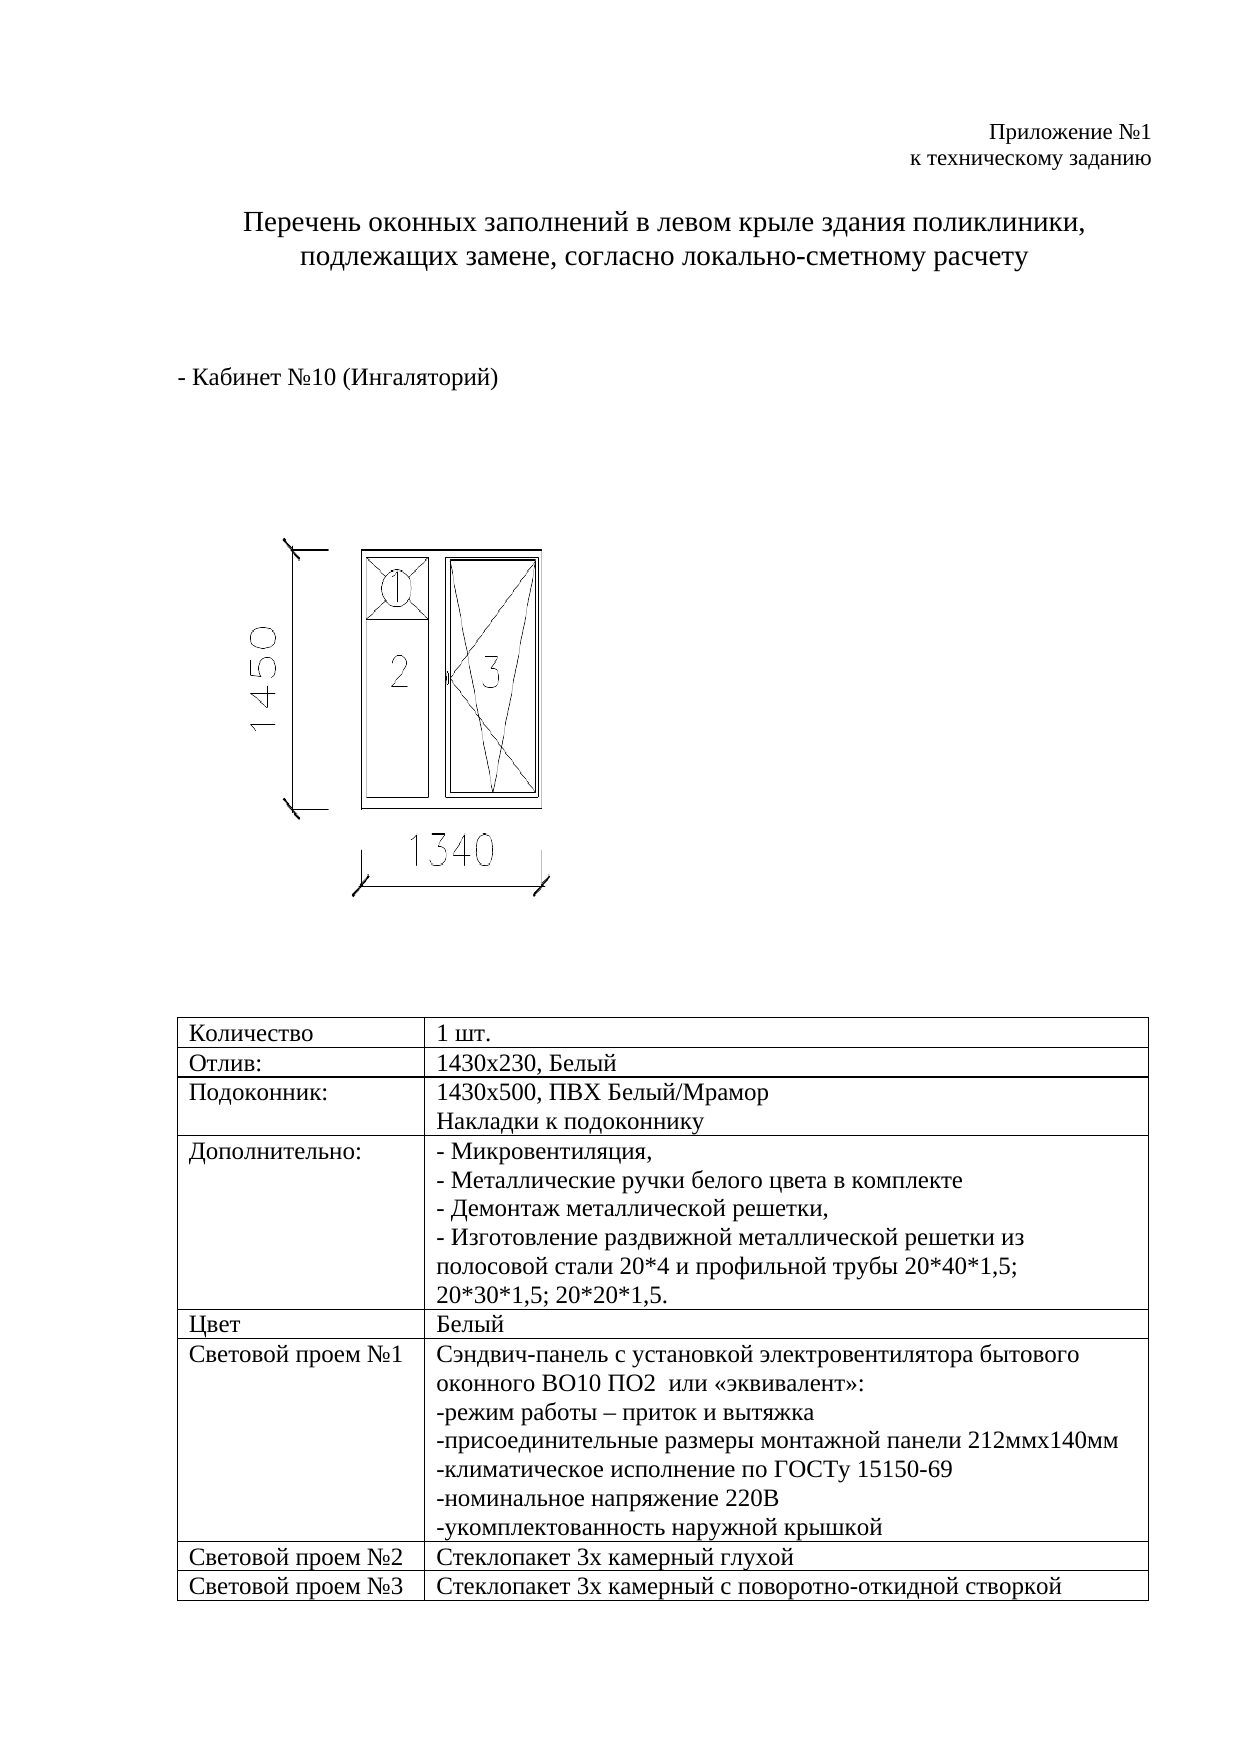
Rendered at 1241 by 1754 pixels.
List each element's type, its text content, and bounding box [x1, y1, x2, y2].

table_cell Световой проем №2 [178, 1542, 424, 1570]
table_cell Сэндвич-панель с установкой электровентилятора бытового оконного ВО10 ПО2 или «эквивалент»: -режим работы – приток и вытяжка -присоединительные размеры монтажной панели 212ммх140мм -климатическое исполнение по ГОСТу 15150-69 -номинальное напряжение 220В -укомплектованность наружной крышкой [425, 1339, 1148, 1541]
text Перечень оконных заполнений в левом крыле здания поликлиники, подлежащих замене, согласно локально-сметному расчету [177, 204, 1152, 271]
table_cell Световой проем №3 [178, 1571, 424, 1600]
table_cell Дополнительно: [178, 1136, 424, 1308]
table_cell - Микровентиляция, - Металлические ручки белого цвета в комплекте - Демонтаж металлической решетки, - Изготовление раздвижной металлической решетки из полосовой стали 20*4 и профильной трубы 20*40*1,5; 20*30*1,5; 20*20*1,5. [425, 1136, 1148, 1308]
table_header Количество [178, 1018, 424, 1047]
text - Кабинет №10 (Ингаляторий) [177, 362, 1152, 391]
table_cell Стеклопакет 3х камерный с поворотно-откидной створкой [425, 1571, 1148, 1600]
text Приложение №1 [177, 118, 1152, 144]
table_header 1 шт. [425, 1018, 1148, 1047]
table_cell 1430х230, Белый [425, 1048, 1148, 1076]
table_cell Отлив: [178, 1048, 424, 1076]
table_cell 1430х500, ПВХ Белый/Мрамор Накладки к подоконнику [425, 1078, 1148, 1135]
table_cell Подоконник: [178, 1078, 424, 1135]
table_cell Стеклопакет 3х камерный глухой [425, 1542, 1148, 1570]
table_cell Белый [425, 1310, 1148, 1338]
text к техническому заданию [177, 144, 1152, 171]
table_cell Цвет [178, 1310, 424, 1338]
table_cell Световой проем №1 [178, 1339, 424, 1541]
